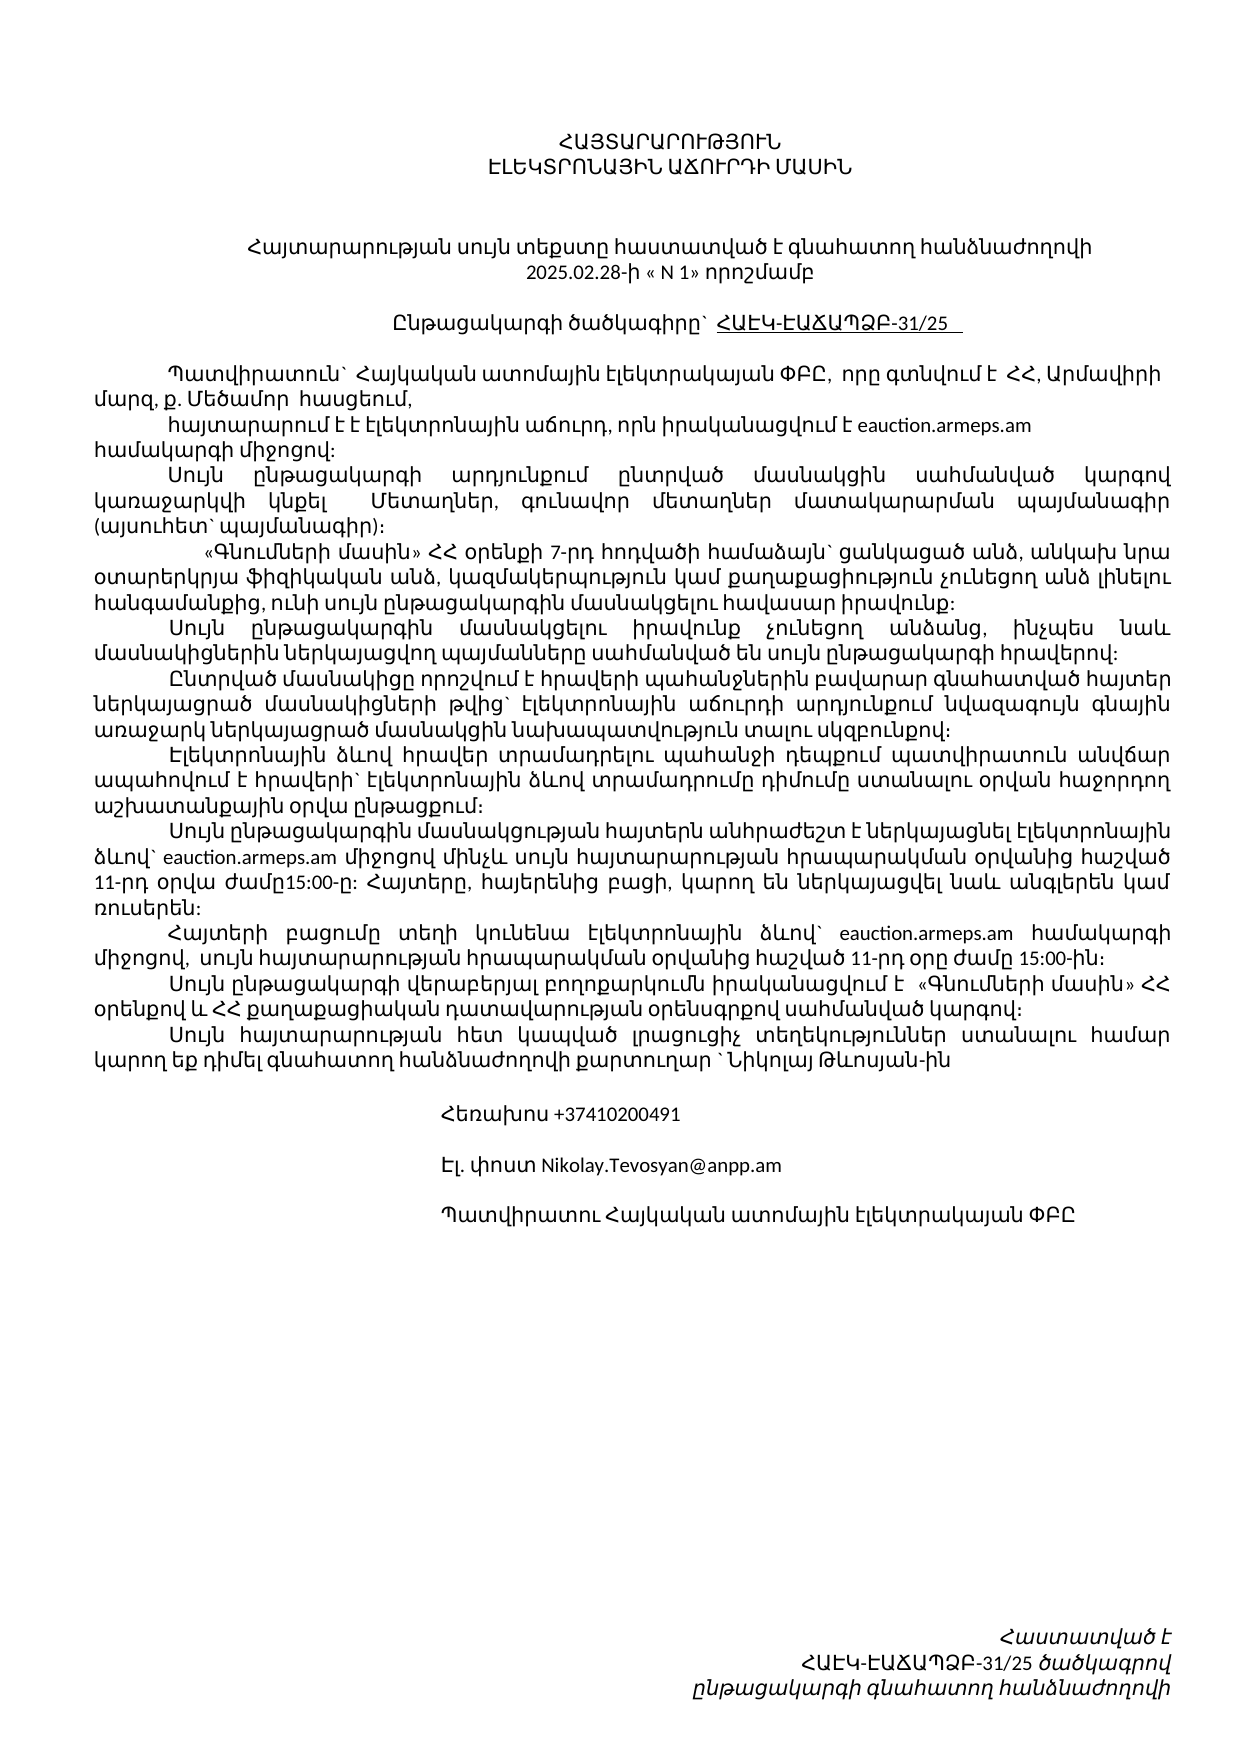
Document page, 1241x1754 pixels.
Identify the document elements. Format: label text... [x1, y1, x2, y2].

text Ընտրված մասնակիցը որոշվում է հրավերի պահանջներին բավարար գնահատված հայտեր ներկայացրած մասնակիցների թվից` էլեկտրոնային աճուրդի արդյունքում նվազագույն գնային առաջարկ ներկայացրած մասնակցին նախապատվություն տալու սկզբունքով։ [94, 666, 1171, 742]
text հայտարարում է է էլեկտրոնային աճուրդ, որն իրականացվում է eauction.armeps.am համակարգի միջոցով: [94, 412, 1171, 463]
text Ընթացակարգի ծածկագիրը` ՀԱԷԿ-ԷԱՃԱՊՁԲ-31/25 [94, 310, 1171, 336]
text Սույն ընթացակարգի վերաբերյալ բողոքարկումն իրականացվում է «Գնումների մասին» ՀՀ օրենքով և ՀՀ քաղաքացիական դատավարության օրենսգրքով սահմանված կարգով։ [94, 971, 1171, 1022]
text ԷԼԵԿՏՐՈՆԱՅԻՆ ԱՃՈՒՐԴԻ ՄԱՍԻՆ [94, 154, 1171, 180]
text «Գնումների մասին» ՀՀ օրենքի 7-րդ հոդվածի համաձայն` ցանկացած անձ, անկախ նրա օտարերկրյա ֆիզիկական անձ, կազմակերպություն կամ քաղաքացիություն չունեցող անձ լինելու հանգամանքից, ունի սույն ընթացակարգին մասնակցելու հավասար իրավունք: [94, 539, 1171, 615]
text Էլեկտրոնային ձևով հրավեր տրամադրելու պահանջի դեպքում պատվիրատուն անվճար ապահովում է հրավերի` էլեկտրոնային ձևով տրամադրումը դիմումը ստանալու օրվան հաջորդող աշխատանքային օրվա ընթացքում։ [94, 742, 1171, 818]
text ՀԱԷԿ-ԷԱՃԱՊՁԲ-31/25 ծածկագրով [94, 1650, 1171, 1675]
text Հաստատված է [94, 1624, 1171, 1650]
text Սույն ընթացակարգի արդյունքում ընտրված մասնակցին սահմանված կարգով կառաջարկվի կնքել Մետաղներ, գունավոր մետաղներ մատակարարման պայմանագիր (այսուհետ` պայմանագիր)։ [94, 463, 1171, 539]
text Սույն ընթացակարգին մասնակցելու իրավունք չունեցող անձանց, ինչպես նաև մասնակիցներին ներկայացվող պայմանները սահմանված են սույն ընթացակարգի հրավերով: [94, 615, 1171, 666]
text Հեռախոս +37410200491 [94, 1101, 1171, 1126]
text 2025.02.28 -ի « N 1» որոշմամբ [94, 259, 1171, 285]
text Պատվիրատու Հայկական ատոմային էլեկտրակայան ՓԲԸ [94, 1203, 1171, 1228]
text Հայտարարության սույն տեքստը հաստատված է գնահատող հանձնաժողովի [94, 234, 1171, 259]
text Հայտերի բացումը տեղի կունենա էլեկտրոնային ձևով` eauction.armeps.am համակարգի միջոցով, սույն հայտարարության հրապարակման օրվանից հաշված 11-րդ օրը ժամը 15:00-ին։ [94, 920, 1171, 971]
text ՀԱՅՏԱՐԱՐՈՒԹՅՈՒՆ [94, 129, 1171, 154]
text Էլ. փոստ Nikolay.Tevosyan@anpp.am [94, 1152, 1171, 1177]
text ընթացակարգի գնահատող հանձնաժողովի [94, 1675, 1171, 1701]
text Սույն հայտարարության հետ կապված լրացուցիչ տեղեկություններ ստանալու համար կարող եք դիմել գնահատող հանձնաժողովի քարտուղար ` Նիկոլայ Թևոսյան -ին [94, 1022, 1171, 1073]
text Սույն ընթացակարգին մասնակցության հայտերն անհրաժեշտ է ներկայացնել էլեկտրոնային ձևով` eauction.armeps.am միջոցով մինչև սույն հայտարարության հրապարակման օրվանից հաշված 11-րդ օրվա ժամը15:00-ը: Հայտերը, հայերենից բացի, կարող են ներկայացվել նաև անգլերեն կամ ռուսերեն: [94, 818, 1171, 920]
text Պատվիրատուն` Հայկական ատոմային էլեկտրակայան ՓԲԸ, որը գտնվում է ՀՀ, Արմավիրի մարզ, ք. Մեծամոր հասցեում, [94, 361, 1171, 412]
